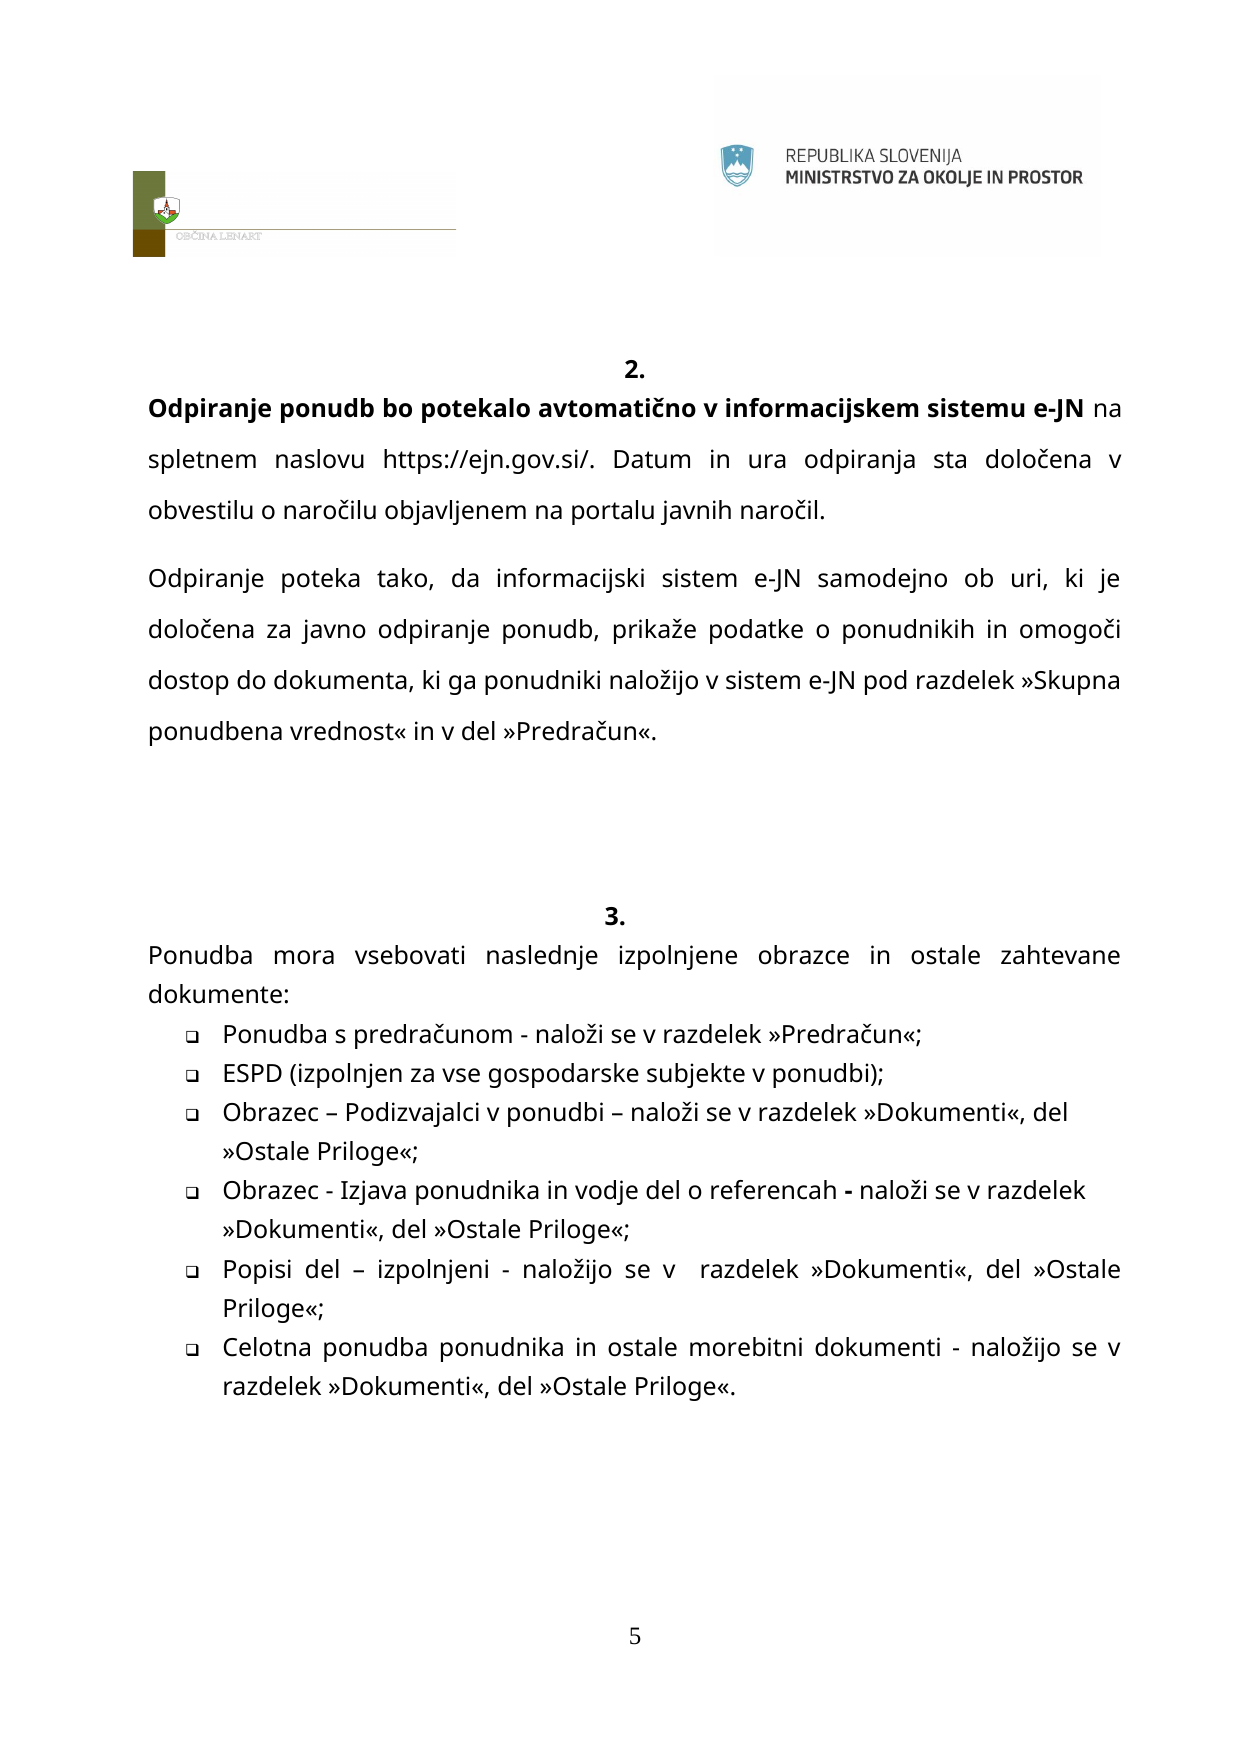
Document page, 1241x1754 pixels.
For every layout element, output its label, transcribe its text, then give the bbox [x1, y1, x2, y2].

text Ponudba mora vsebovati naslednje izpolnjene obrazce in ostale zahtevane dokumente: [148, 938, 1122, 1011]
text 3. [148, 899, 1122, 933]
list Ponudba s predračunom - naloži se v razdelek »Predračun«; [185, 1016, 1122, 1050]
list Popisi del – izpolnjeni - naložijo se v razdelek »Dokumenti«, del »Ostale Priloge«; [185, 1251, 1122, 1324]
text Odpiranje ponudb bo potekalo avtomatično v informacijskem sistemu e-JN na spletnem naslovu https://ejn.gov.si/. Datum in ura odpiranja sta določena v obvestilu o naročilu objavljenem na portalu javnih naročil. [148, 391, 1122, 527]
text 2. [148, 351, 1122, 386]
text Odpiranje poteka tako, da informacijski sistem e-JN samodejno ob uri, ki je določena za javno odpiranje ponudb, prikaže podatke o ponudnikih in omogoči dostop do dokumenta, ki ga ponudniki naložijo v sistem e-JN pod razdelek »Skupna ponudbena vrednost« in v del »Predračun«. [148, 560, 1122, 748]
list ESPD (izpolnjen za vse gospodarske subjekte v ponudbi); [185, 1055, 1122, 1089]
list Celotna ponudba ponudnika in ostale morebitni dokumenti - naložijo se v razdelek »Dokumenti«, del »Ostale Priloge«. [185, 1329, 1122, 1403]
list Obrazec – Podizvajalci v ponudbi – naloži se v razdelek »Dokumenti«, del »Ostale Priloge«; [185, 1094, 1122, 1168]
picture [713, 75, 1101, 257]
list Obrazec - Izjava ponudnika in vodje del o referencah - naloži se v razdelek »Dokumenti«, del »Ostale Priloge«; [185, 1173, 1122, 1246]
picture [132, 171, 457, 257]
